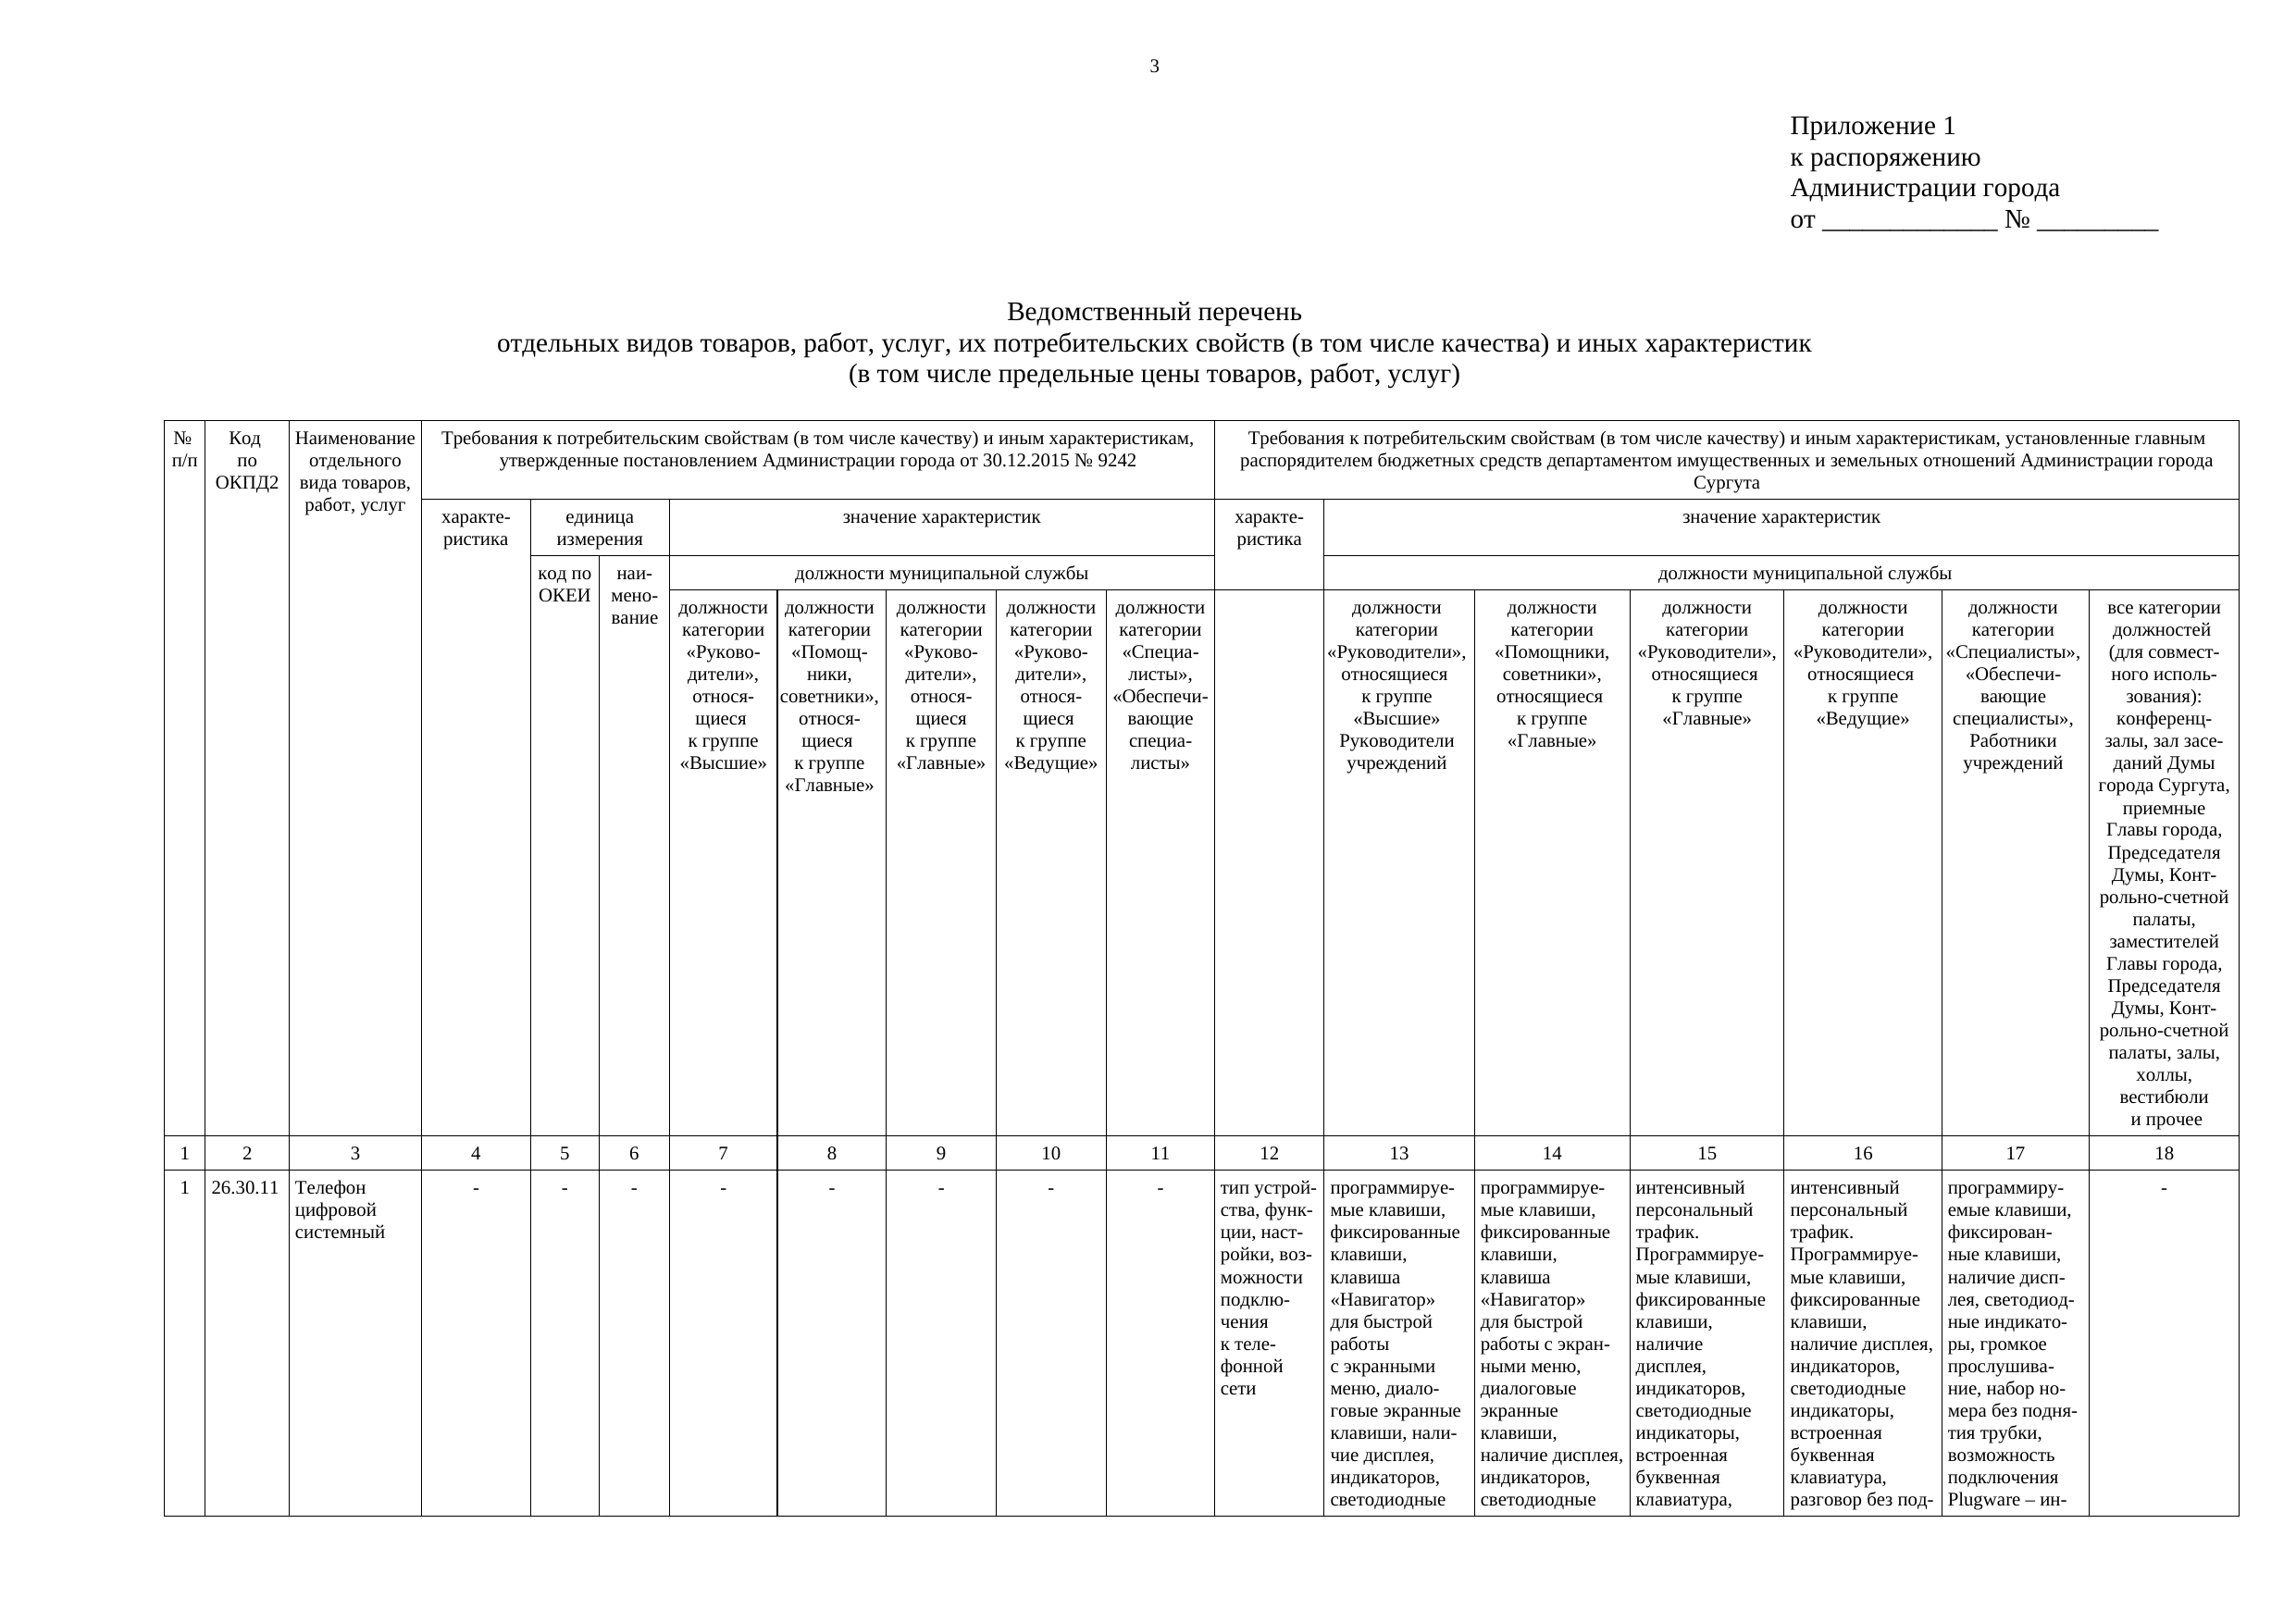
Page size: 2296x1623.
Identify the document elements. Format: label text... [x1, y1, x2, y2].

table_cell - [670, 1171, 776, 1516]
table_cell 4 [422, 1136, 530, 1170]
text от _____________ № _________ [95, 203, 2214, 233]
table_cell 9 [887, 1136, 996, 1170]
table_cell 17 [1942, 1136, 2089, 1170]
table_cell - [2090, 1171, 2239, 1516]
table_cell должности категории «Руково-дители», относящиеся к группе «Высшие» [670, 590, 776, 1135]
table_cell наи- мено-вание [600, 556, 669, 1135]
text Администрации города [95, 171, 2214, 203]
table_cell - [997, 1171, 1106, 1516]
table_cell код по ОКЕИ [531, 556, 599, 1135]
table_cell 3 [290, 1136, 421, 1170]
table_cell 2 [205, 1136, 289, 1170]
table_cell - [778, 1171, 886, 1516]
table_header № п/п [165, 421, 205, 1135]
table_cell значение характеристик [670, 500, 1214, 555]
table_cell 18 [2090, 1136, 2239, 1170]
table_cell все категории должностей (для совмест-ного исполь-зования): конференц-залы, зал засе-даний Думы города Сургута, приемные Главы города, Председателя Думы, Конт-рольно-счетной палаты, заместителей Главы города, Председателя Думы, Конт-рольно-счетной палаты, залы, холлы, вестибюли и прочее [2090, 590, 2239, 1135]
table_cell должности муниципальной службы [1324, 556, 2239, 589]
table_header Требования к потребительским свойствам (в том числе качеству) и иным характеристикам, утвержденные постановлением Администрации города от 30.12.2015 № 9242 [422, 421, 1214, 499]
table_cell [1215, 1171, 1323, 1516]
table_cell 1 [165, 1136, 205, 1170]
table_cell [1215, 590, 1323, 1135]
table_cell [1475, 1171, 1630, 1516]
table_cell 26.30.11 [205, 1171, 289, 1516]
table_cell значение характеристик [1324, 500, 2239, 555]
text к распоряжению [95, 141, 2214, 171]
table_header Требования к потребительским свойствам (в том числе качеству) и иным характеристикам, установленные главным распорядителем бюджетных средств департаментом имущественных и земельных отношений Администрации города Сургута [1215, 421, 2239, 499]
table_cell должности категории «Помощники, советники», относящиеся к группе «Главные» [778, 590, 886, 1135]
table_cell 8 [778, 1136, 886, 1170]
table_cell 12 [1215, 1136, 1323, 1170]
table_cell единица измерения [531, 500, 669, 555]
table_cell 1 [165, 1171, 205, 1516]
table_cell 11 [1107, 1136, 1214, 1170]
table_cell должности категории «Помощники, советники», относящиеся к группе «Главные» [1475, 590, 1630, 1135]
table_cell 6 [600, 1136, 669, 1170]
table_cell 14 [1475, 1136, 1630, 1170]
table_cell должности категории «Специалисты», «Обеспечи-вающие специалисты», Работники учреждений [1942, 590, 2089, 1135]
table_cell 15 [1631, 1136, 1783, 1170]
table_cell должности категории «Специалисты», «Обеспечивающие специалисты» [1107, 590, 1214, 1135]
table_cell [290, 1171, 421, 1516]
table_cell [1942, 1171, 2089, 1516]
table_cell - [1107, 1171, 1214, 1516]
table_cell характе-ристика [1215, 500, 1323, 589]
table_cell должности категории «Руководители», относящиеся к группе «Высшие» Руководители учреждений [1324, 590, 1474, 1135]
table_cell - [422, 1171, 530, 1516]
table_cell - [531, 1171, 599, 1516]
table_cell 5 [531, 1136, 599, 1170]
table_header Наименование отдельного вида товаров, работ, услуг [290, 421, 421, 1135]
table_cell должности муниципальной службы [670, 556, 1214, 589]
table_cell - [887, 1171, 996, 1516]
title Ведомственный перечень [95, 295, 2214, 327]
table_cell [1784, 1171, 1942, 1516]
table_cell 13 [1324, 1136, 1474, 1170]
text Приложение 1 [95, 109, 2214, 141]
table_cell 10 [997, 1136, 1106, 1170]
table_header Код по ОКПД2 [205, 421, 289, 1135]
table_cell 7 [670, 1136, 776, 1170]
table_cell характе-ристика [422, 500, 530, 1135]
table_cell должности категории «Руководители», относящиеся к группе «Ведущие» [1784, 590, 1942, 1135]
table_cell должности категории «Руководители», относящиеся к группе «Главные» [1631, 590, 1783, 1135]
table_cell - [600, 1171, 669, 1516]
table_cell 16 [1784, 1136, 1942, 1170]
title (в том числе предельные цены товаров, работ, услуг) [95, 358, 2214, 389]
title отдельных видов товаров, работ, услуг, их потребительских свойств (в том числе качества) и иных характеристик [95, 327, 2214, 358]
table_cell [1324, 1171, 1474, 1516]
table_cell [1631, 1171, 1783, 1516]
table_cell должности категории «Руково-дители», относящиеся к группе «Главные» [887, 590, 996, 1135]
table_cell должности категории «Руково-дители», относящиеся к группе «Ведущие» [997, 590, 1106, 1135]
